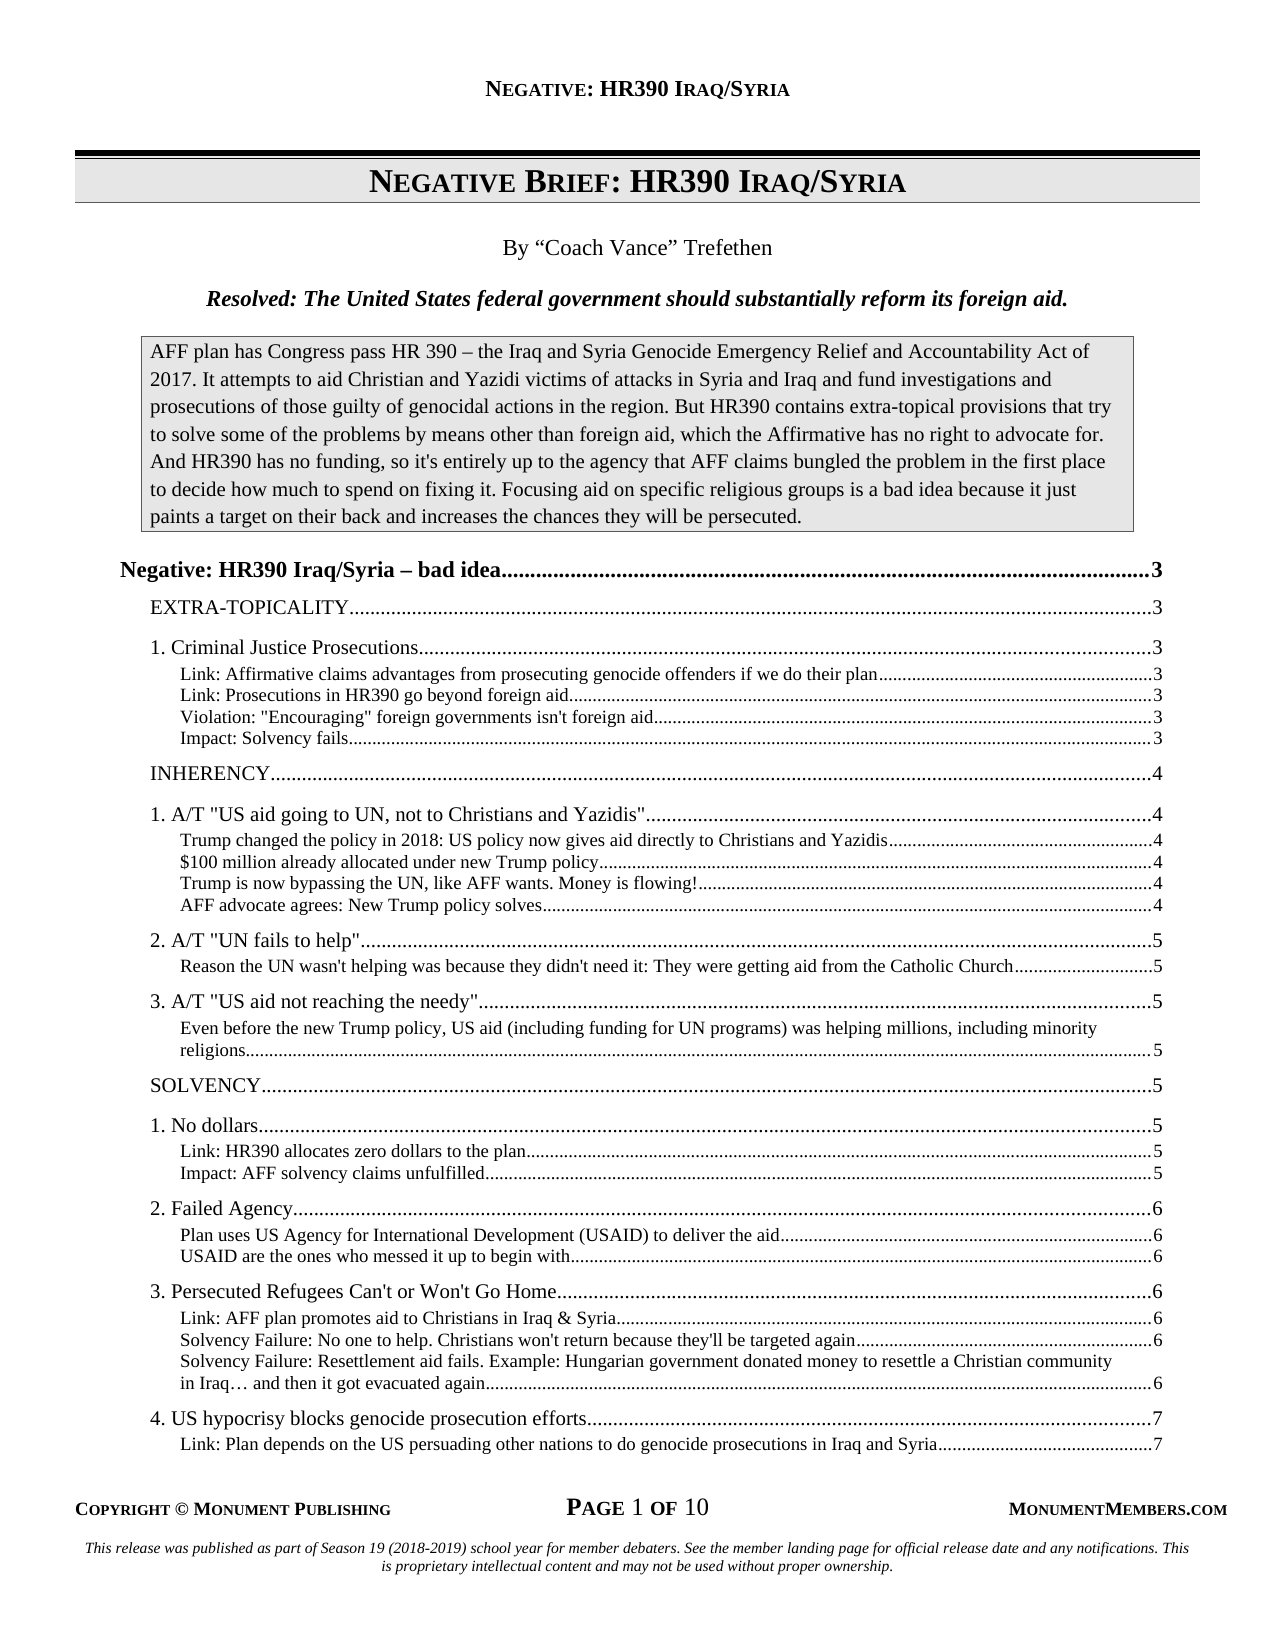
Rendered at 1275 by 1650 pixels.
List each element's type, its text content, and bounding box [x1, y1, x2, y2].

text Solvency Failure: Resettlement aid fails. Example: Hungarian government donated money to resettle a Christian community in Iraq… and then it got evacuated again 6 [180, 1350, 1125, 1393]
text Link: Affirmative claims advantages from prosecuting genocide offenders if we do their plan 3 [180, 663, 1125, 684]
text Plan uses US Agency for International Development (USAID) to deliver the aid 6 [180, 1224, 1125, 1245]
text 1. Criminal Justice Prosecutions 3 [150, 635, 1125, 659]
text Impact: Solvency fails. 3 [180, 727, 1125, 749]
text AFF advocate agrees: New Trump policy solves 4 [180, 894, 1125, 915]
text Link: AFF plan promotes aid to Christians in Iraq & Syria 6 [180, 1307, 1125, 1328]
text 3. Persecuted Refugees Can't or Won't Go Home 6 [150, 1279, 1125, 1303]
text USAID are the ones who messed it up to begin with 6 [180, 1245, 1125, 1267]
text Solvency Failure: No one to help. Christians won't return because they'll be targeted again 6 [180, 1328, 1125, 1350]
text Resolved: The United States federal government should substantially reform its foreign aid. [131, 285, 1144, 311]
text Trump is now bypassing the UN, like AFF wants. Money is flowing! 4 [180, 872, 1125, 894]
text 2. Failed Agency 6 [150, 1196, 1125, 1220]
text By “Coach Vance” Trefethen [150, 234, 1125, 260]
text $100 million already allocated under new Trump policy 4 [180, 851, 1125, 872]
text 1. No dollars 5 [150, 1113, 1125, 1137]
text Even before the new Trump policy, US aid (including funding for UN programs) was helping millions, including minority religions 5 [180, 1017, 1125, 1060]
title Negative Brief: HR390 Iraq/Syria [75, 159, 1200, 202]
list AFF plan has Congress pass HR 390 – the Iraq and Syria Genocide Emergency Relief and Accountability Act of 2017. It attempts to aid Christian and Yazidi victims of attacks in Syria and Iraq and fund investigations and prosecutions of those guilty of genocidal actions in the region. But HR390 contains extra-topical provisions that try to solve some of the problems by means other than foreign aid, which the Affirmative has no right to advocate for. And HR390 has no funding, so it's entirely up to the agency that AFF claims bungled the problem in the first place to decide how much to spend on fixing it. Focusing aid on specific religious groups is a bad idea because it just paints a target on their back and increases the chances they will be persecuted. [142, 337, 1133, 531]
text Trump changed the policy in 2018: US policy now gives aid directly to Christians and Yazidis 4 [180, 829, 1125, 851]
text Negative: HR390 Iraq/Syria – bad idea 3 [120, 556, 1125, 582]
text Violation: "Encouraging" foreign governments isn't foreign aid 3 [180, 706, 1125, 727]
text Link: Prosecutions in HR390 go beyond foreign aid. 3 [180, 684, 1125, 706]
text EXTRA-TOPICALITY 3 [150, 595, 1125, 619]
text 1. A/T "US aid going to UN, not to Christians and Yazidis" 4 [150, 801, 1125, 826]
text Reason the UN wasn't helping was because they didn't need it: They were getting aid from the Catholic Church 5 [180, 955, 1125, 977]
text INHERENCY 4 [150, 761, 1125, 785]
text Impact: AFF solvency claims unfulfilled 5 [180, 1162, 1125, 1183]
text Link: Plan depends on the US persuading other nations to do genocide prosecutions in Iraq and Syria 7 [180, 1433, 1125, 1455]
text SOLVENCY 5 [150, 1073, 1125, 1097]
text Link: HR390 allocates zero dollars to the plan 5 [180, 1140, 1125, 1162]
text 3. A/T "US aid not reaching the needy" 5 [150, 989, 1125, 1013]
text 2. A/T "UN fails to help" 5 [150, 928, 1125, 952]
text 4. US hypocrisy blocks genocide prosecution efforts 7 [150, 1406, 1125, 1430]
